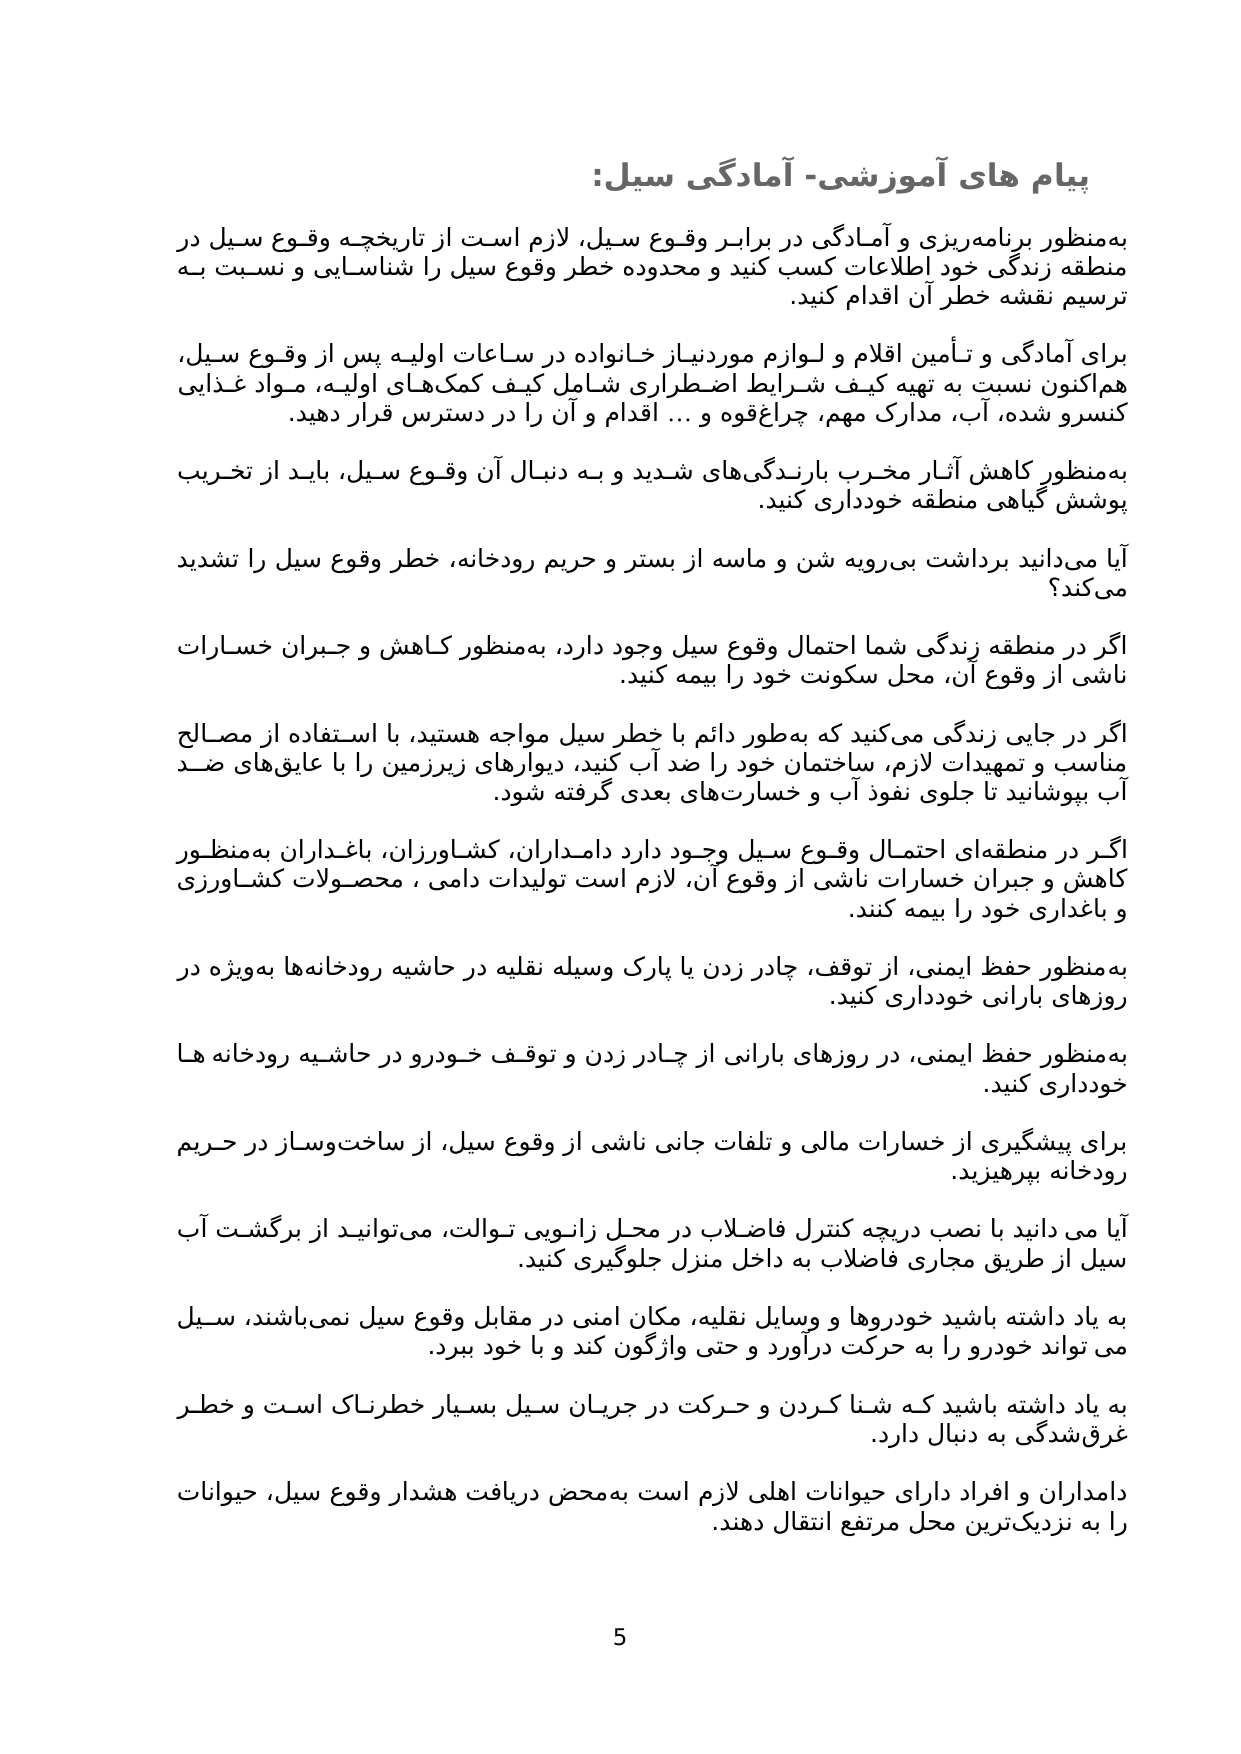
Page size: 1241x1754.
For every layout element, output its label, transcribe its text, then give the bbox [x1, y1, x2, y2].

text به یاد داشته باشید خودروها و وسایل نقلیه، مکان امنی در مقابل وقوع سیل نمی‌باشند، سیل می تواند خودرو را به حرکت درآورد و حتی واژگون کند و با خود ببرد. [177, 1302, 1128, 1361]
text به‌منظور کاهش آثار مخرب بارندگی‌های شدید و به دنبال آن وقوع سیل، باید از تخریب پوشش گیاهی منطقه خودداری کنید. [177, 456, 1128, 515]
text به‌منظور برنامه‌ریزی و آمادگی در برابر وقوع سیل، لازم است از تاریخچه وقوع سیل در منطقه زندگی خود اطلاعات کسب کنید و محدوده خطر وقوع سیل را شناسایی و نسبت به ترسیم نقشه خطر آن اقدام کنید. [177, 223, 1128, 310]
text پیام های آموزشی- آمادگی سیل: [150, 150, 1090, 194]
text برای آمادگی و تأمین اقلام و لوازم موردنیاز خانواده در ساعات اولیه پس از وقوع سیل، هم‌اکنون نسبت به تهیه کیف شرایط اضطراری شامل کیف کمک‌های اولیه، مواد غذایی کنسرو شده، آب، مدارک مهم، چراغ‌قوه و … اقدام و آن را در دسترس قرار دهید. [177, 339, 1128, 427]
text برای پیشگیری از خسارات مالی و تلفات جانی ناشی از وقوع سیل، از ساخت‌وساز در حریم رودخانه بپرهیزید. [177, 1127, 1128, 1186]
text به یاد داشته باشید که شنا کردن و حرکت در جریان سیل بسیار خطرناک است و خطر غرق‌شدگی به دنبال دارد. [177, 1390, 1128, 1448]
text اگر در جایی زندگی می‌کنید که به‌طور دائم با خطر سیل‌ مواجه هستید، با استفاده از مصالح مناسب و تمهیدات لازم، ساختمان خود را ضد آب کنید، دیوارهای زیر‌زمین را با عایق‌های ضد آب بپوشانید تا جلوی نفوذ آب و خسارت‌های بعدی گرفته شود. [177, 719, 1128, 806]
text دامداران و افراد دارای حیوانات اهلی لازم است به‌محض دریافت هشدار وقوع سیل، حیوانات را به نزدیک‌ترین محل مرتفع انتقال دهند. [177, 1477, 1128, 1536]
text به‌منظور حفظ ایمنی، از توقف، چادر زدن یا پارک وسیله نقلیه در حاشیه رودخانه‌ها به‌ویژه در روزهای بارانی خودداری کنید. [177, 952, 1128, 1011]
text اگر در منطقه‌ای احتمال وقوع سیل وجود دارد دامداران، کشاورزان، باغداران به‌منظور کاهش و جبران خسارات ناشی از وقوع آن، لازم است تولیدات دامی ، محصولات کشاورزی و باغداری خود را بیمه کنند. [177, 836, 1128, 923]
text آیا می دانید با نصب دریچه کنترل فاضلاب در محل زانویی توالت، می‌توانید از برگشت آب سیل از طریق مجاری فاضلاب به داخل منزل جلوگیری کنید. [177, 1215, 1128, 1273]
text آیا می‌دانید برداشت بی‌رویه شن و ماسه از بستر و حریم رودخانه، خطر وقوع سیل را تشدید می‌کند؟ [177, 544, 1128, 602]
text به‌منظور حفظ ایمنی، در روزهای بارانی از چادر زدن و توقف خودرو در حاشیه رودخانه ها خودداری کنید. [177, 1040, 1128, 1098]
text اگر در منطقه زندگی شما احتمال وقوع سیل وجود دارد، به‌منظور کاهش و جبران خسارات ناشی از وقوع آن، محل سکونت خود را بیمه کنید. [177, 631, 1128, 690]
